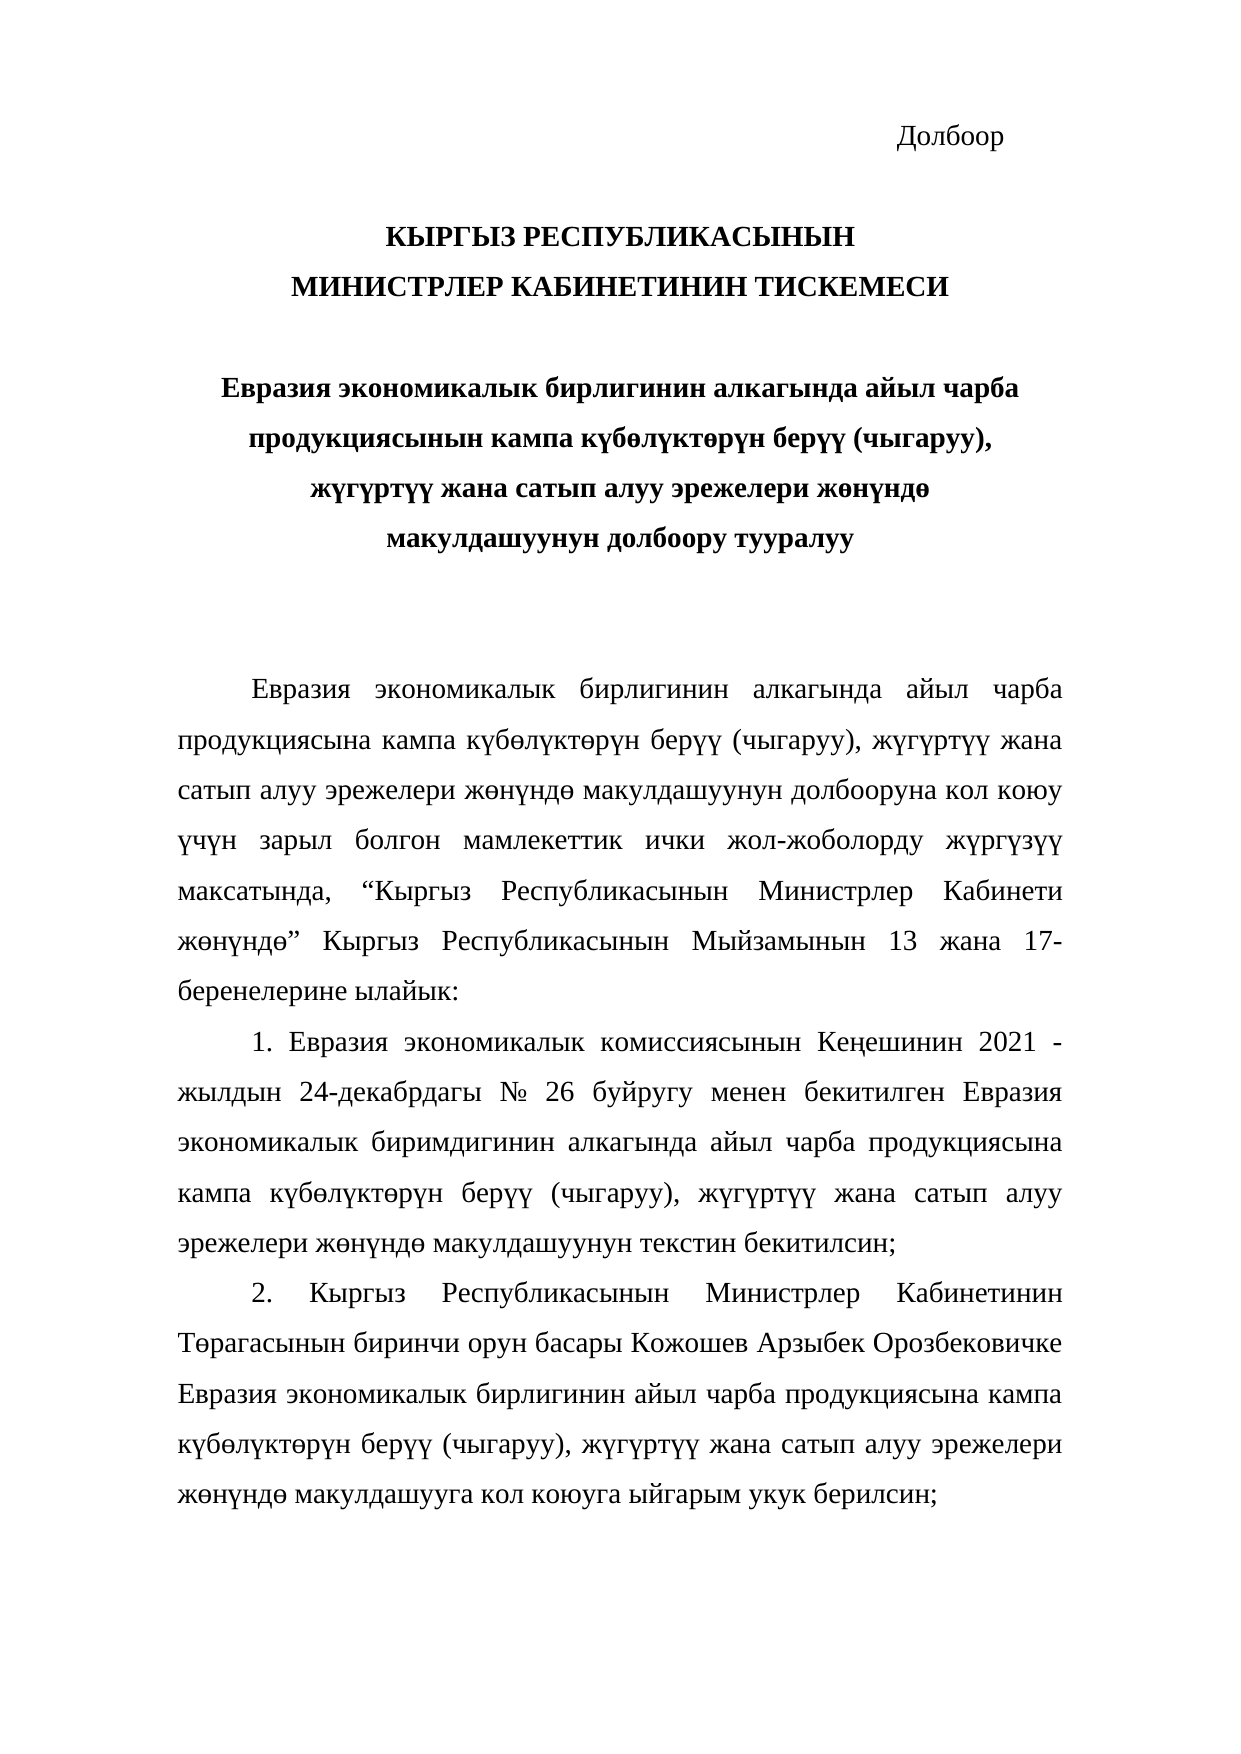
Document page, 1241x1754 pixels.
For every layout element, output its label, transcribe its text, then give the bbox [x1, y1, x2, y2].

text 2. Кыргыз Республикасынын Министрлер Кабинетинин Төрагасынын биринчи орун басары Кожошев Арзыбек Орозбековичке Евразия экономикалык бирлигинин айыл чарба продукциясына кампа күбөлүктөрүн берүү (чыгаруу), жүгүртүү жана сатып алуу эрежелери жөнүндө макулдашууга кол коюуга ыйгарым укук берилсин; [177, 1275, 1063, 1510]
text Долбоор [177, 118, 1004, 152]
text МИНИСТРЛЕР КАБИНЕТИНИН ТИСКЕМЕСИ [177, 269, 1063, 303]
text макулдашуунун долбоору тууралуу [177, 521, 1063, 554]
text Евразия экономикалык бирлигинин алкагында айыл чарба продукциясына кампа күбөлүктөрүн берүү (чыгаруу), жүгүртүү жана сатып алуу эрежелери жөнүндө макулдашуунун долбооруна кол коюу үчүн зарыл болгон мамлекеттик ички жол-жоболорду жүргүзүү максатында, “Кыргыз Республикасынын Министрлер Кабинети жөнүндө” Кыргыз Республикасынын Мыйзамынын 13 жана 17-беренелерине ылайык: [177, 672, 1063, 1007]
text КЫРГЫЗ РЕСПУБЛИКАСЫНЫН [177, 219, 1063, 252]
text Евразия экономикалык бирлигинин алкагында айыл чарба продукциясынын кампа күбөлүктөрүн берүү (чыгаруу), [177, 370, 1063, 453]
text 1. Евразия экономикалык комиссиясынын Кеңешинин 2021 -жылдын 24-декабрдагы № 26 буйругу менен бекитилген Евразия экономикалык биримдигинин алкагында айыл чарба продукциясына кампа күбөлүктөрүн берүү (чыгаруу), жүгүртүү жана сатып алуу эрежелери жөнүндө макулдашуунун текстин бекитилсин; [177, 1024, 1063, 1258]
text жүгүртүү жана сатып алуу эрежелери жөнүндө [177, 470, 1063, 504]
